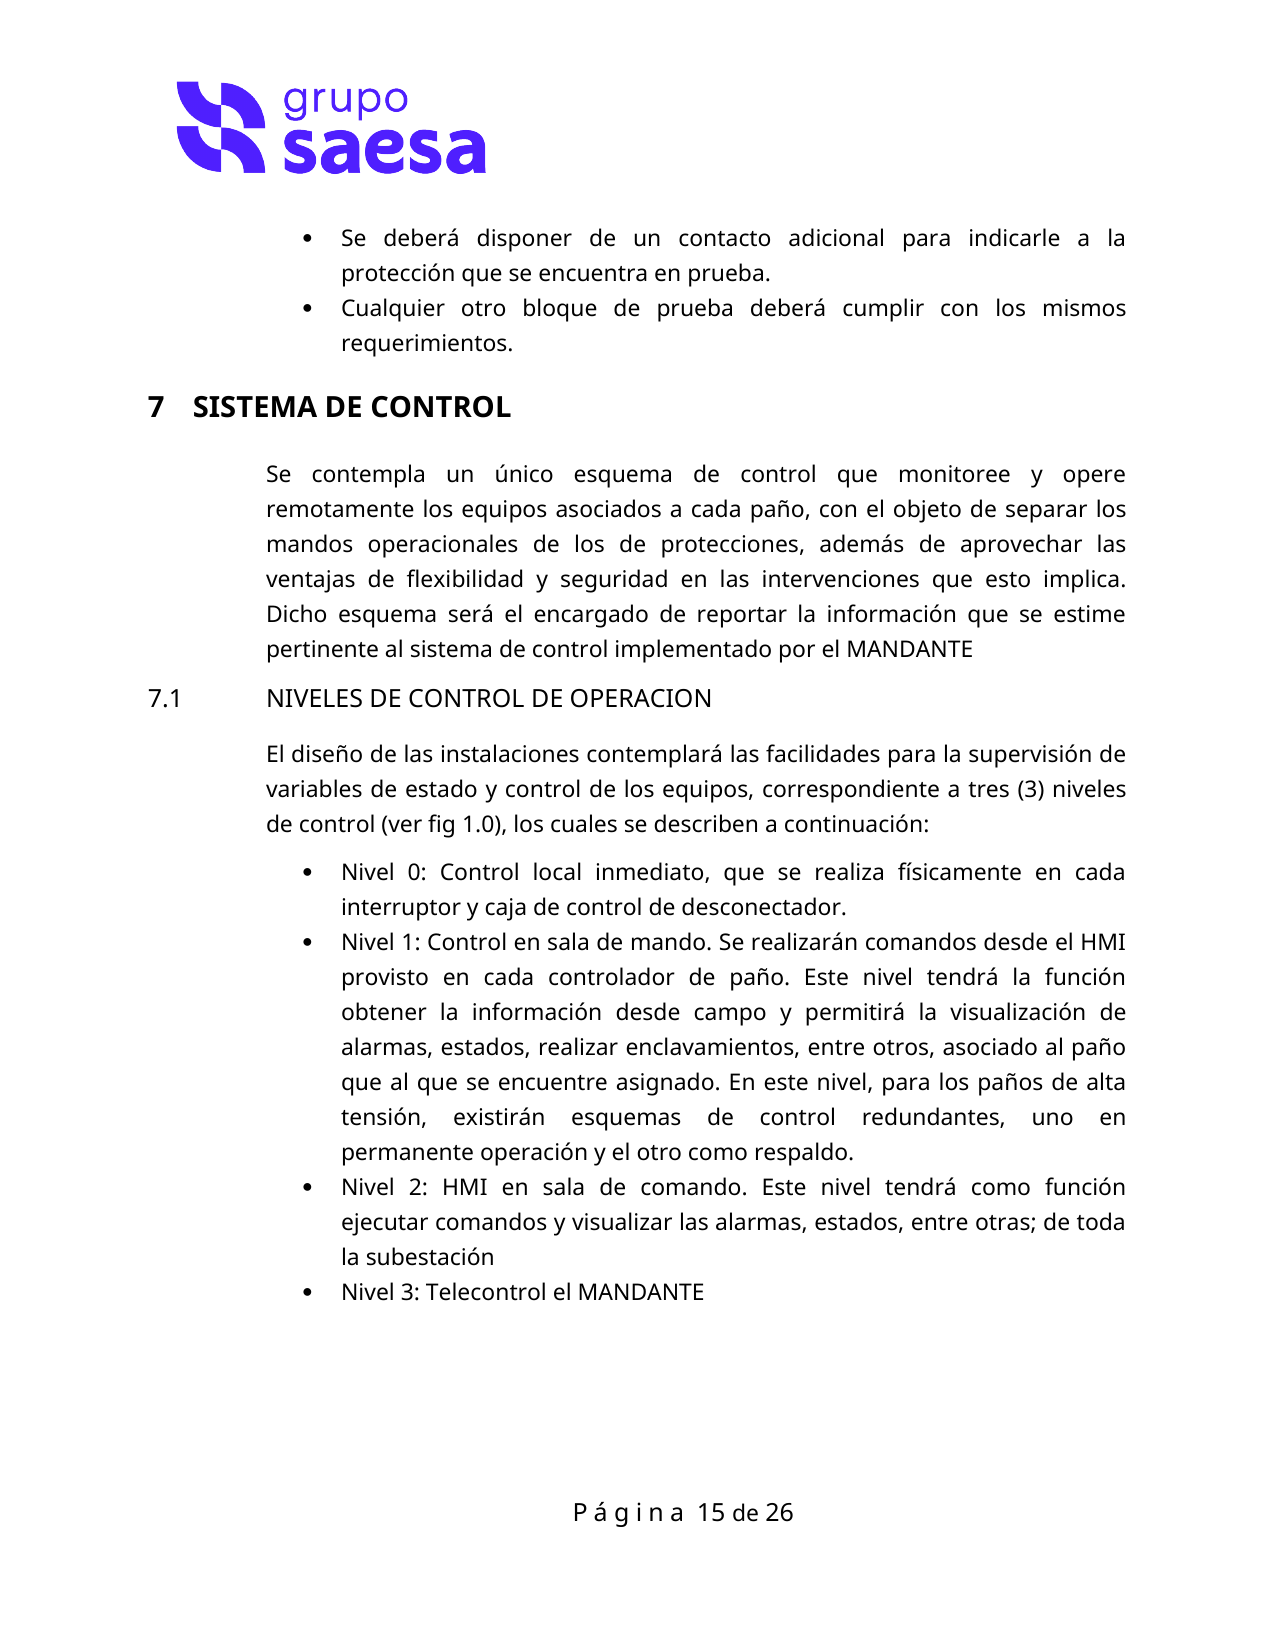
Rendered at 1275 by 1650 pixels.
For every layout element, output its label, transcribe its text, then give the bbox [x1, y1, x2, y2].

subtitle NIVELES DE CONTROL DE OPERACION [148, 681, 1127, 715]
list Nivel 0: Control local inmediato, que se realiza físicamente en cada interruptor y caja de control de desconectador. [303, 856, 1127, 922]
list Nivel 3: Telecontrol el MANDANTE [303, 1276, 1127, 1307]
subtitle SISTEMA DE CONTROL [148, 386, 1127, 426]
text Se contempla un único esquema de control que monitoree y opere remotamente los equipos asociados a cada paño, con el objeto de separar los mandos operacionales de los de protecciones, además de aprovechar las ventajas de flexibilidad y seguridad en las intervenciones que esto implica. Dicho esquema será el encargado de reportar la información que se estime pertinente al sistema de control implementado por el MANDANTE [266, 458, 1127, 665]
text El diseño de las instalaciones contemplará las facilidades para la supervisión de variables de estado y control de los equipos, correspondiente a tres (3) niveles de control (ver fig 1.0), los cuales se describen a continuación: [266, 738, 1127, 840]
list Nivel 1: Control en sala de mando. Se realizarán comandos desde el HMI provisto en cada controlador de paño. Este nivel tendrá la función obtener la información desde campo y permitirá la visualización de alarmas, estados, realizar enclavamientos, entre otros, asociado al paño que al que se encuentre asignado. En este nivel, para los paños de alta tensión, existirán esquemas de control redundantes, uno en permanente operación y el otro como respaldo. [303, 926, 1127, 1167]
list Se deberá disponer de un contacto adicional para indicarle a la protección que se encuentra en prueba. [303, 221, 1127, 288]
list Nivel 2: HMI en sala de comando. Este nivel tendrá como función ejecutar comandos y visualizar las alarmas, estados, entre otras; de toda la subestación [303, 1171, 1127, 1272]
list Cualquier otro bloque de prueba deberá cumplir con los mismos requerimientos. [303, 291, 1127, 358]
